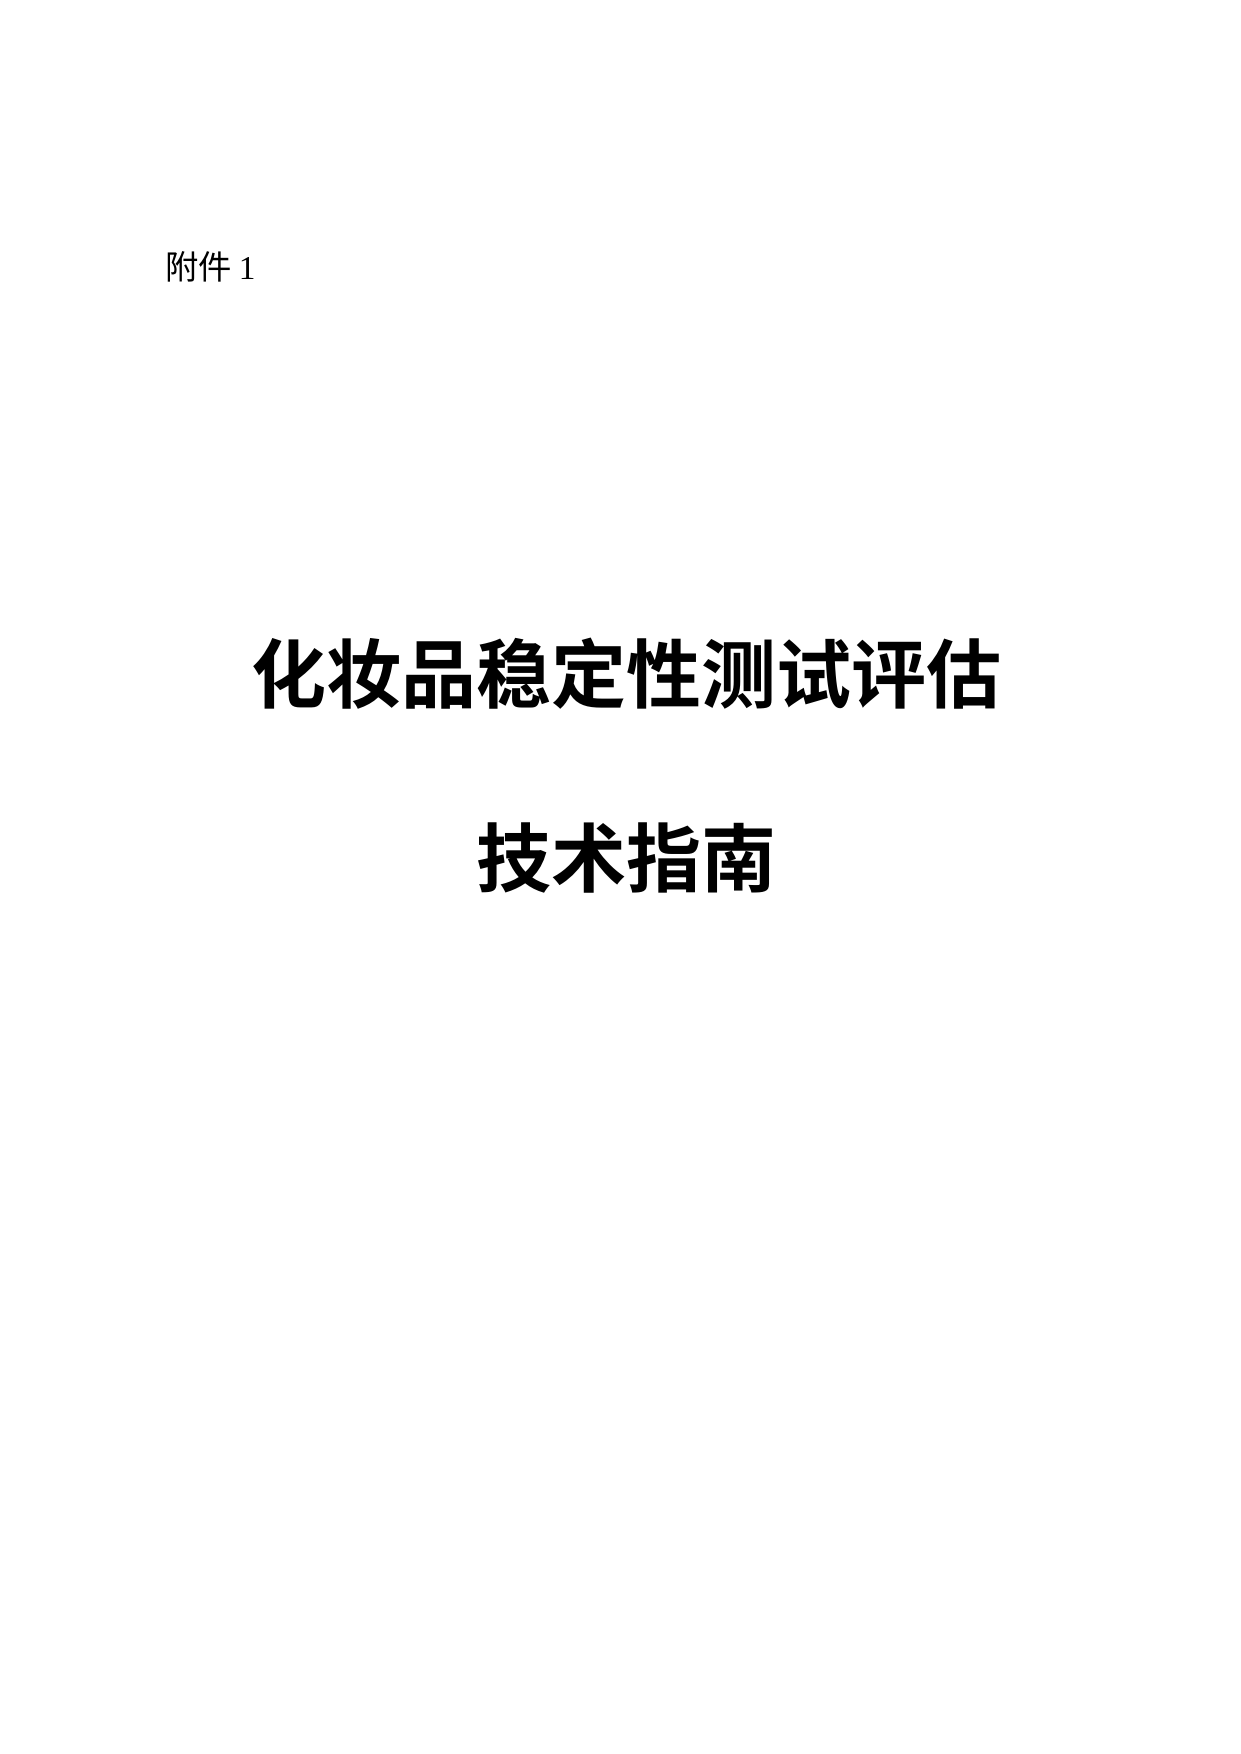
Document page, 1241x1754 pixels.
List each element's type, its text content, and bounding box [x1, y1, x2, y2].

text 技术指南 [165, 789, 1087, 919]
text 附件1 [165, 233, 1087, 291]
text 化妆品稳定性测试评估 [165, 605, 1087, 735]
